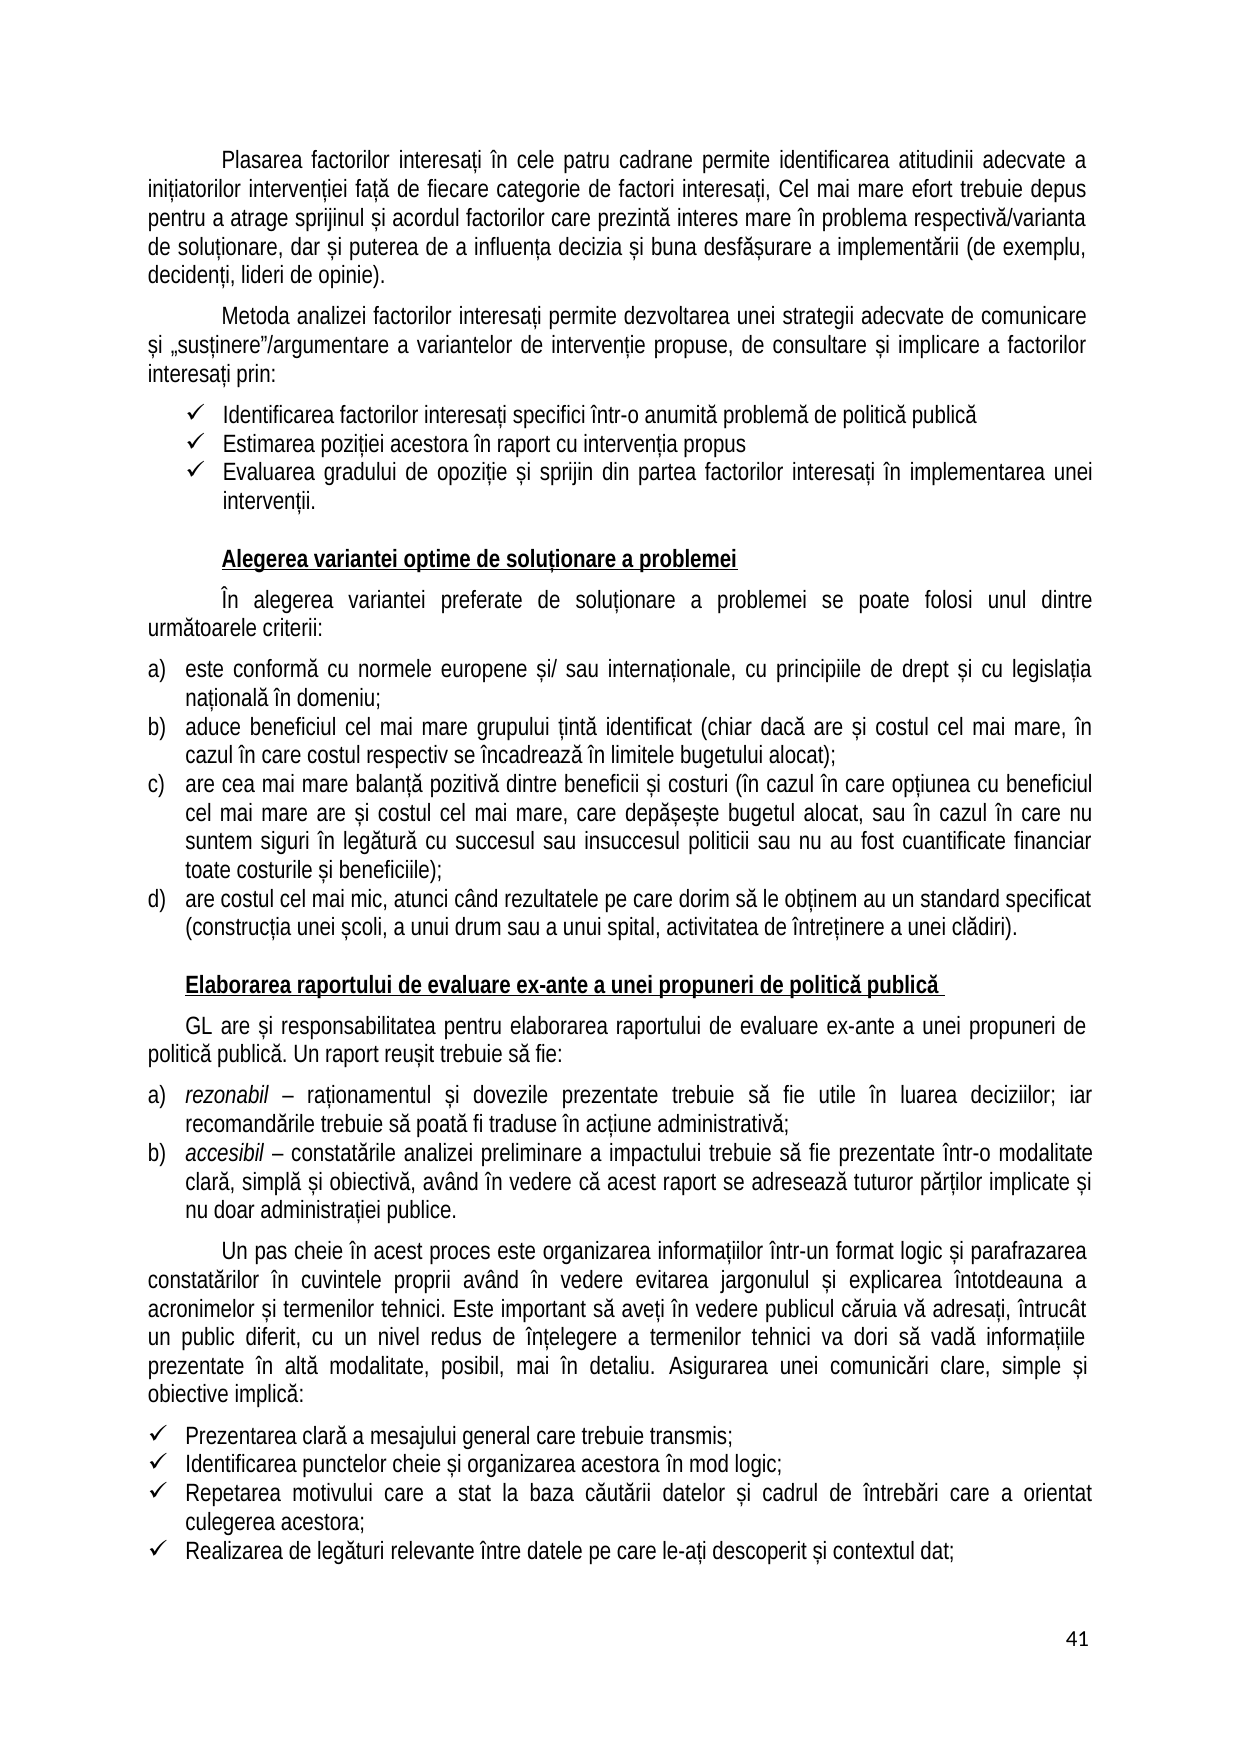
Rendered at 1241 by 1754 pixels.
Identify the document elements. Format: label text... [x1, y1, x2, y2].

text Plasarea factorilor interesați în cele patru cadrane permite identificarea atitudinii adecvate a inițiatorilor intervenției față de fiecare categorie de factori interesați, Cel mai mare efort trebuie depus pentru a atrage sprijinul și acordul factorilor care prezintă interes mare în problema respectivă/varianta de soluționare, dar și puterea de a influența decizia și buna desfășurare a implementării (de exemplu, decidenți, lideri de opinie). [148, 146, 1089, 289]
text În alegerea variantei preferate de soluționare a problemei se poate folosi unul dintre următoarele criterii: [148, 585, 1095, 642]
text Alegerea variantei optime de soluționare a problemei [221, 543, 1089, 572]
list are cea mai mare balanță pozitivă dintre beneficii și costuri (în cazul în care opțiunea cu beneficiul cel mai mare are și costul cel mai mare, care depășește bugetul alocat, sau în cazul în care nu suntem siguri în legătură cu succesul sau insuccesul politicii sau nu au fost cuantificate financiar toate costurile și beneficiile); [148, 769, 1095, 884]
list aduce beneficiul cel mai mare grupului țintă identificat (chiar dacă are și costul cel mai mare, în cazul în care costul respectiv se încadrează în limitele bugetului alocat); [148, 712, 1095, 769]
list Prezentarea clară a mesajului general care trebuie transmis; [148, 1421, 1095, 1449]
list Evaluarea gradului de opoziție și sprijin din partea factorilor interesați în implementarea unei intervenții. [185, 457, 1095, 515]
text Un pas cheie în acest proces este organizarea informațiilor într-un format logic și parafrazarea constatărilor în cuvintele proprii având în vedere evitarea jargonulul și explicarea întotdeauna a acronimelor și termenilor tehnici. Este important să aveți în vedere publicul căruia vă adresați, întrucât un public diferit, cu un nivel redus de înțelegere a termenilor tehnici va dori să vadă informațiile prezentate în altă modalitate, posibil, mai în detaliu. Asigurarea unei comunicări clare, simple și obiective implică: [148, 1236, 1089, 1408]
list accesibil – constatările analizei preliminare a impactului trebuie să fie prezentate într-o modalitate clară, simplă și obiectivă, având în vedere că acest raport se adresează tuturor părților implicate și nu doar administrației publice. [148, 1138, 1095, 1224]
list Repetarea motivului care a stat la baza căutării datelor și cadrul de întrebări care a orientat culegerea acestora; [148, 1478, 1095, 1536]
list are costul cel mai mic, atunci când rezultatele pe care dorim să le obținem au un standard specificat (construcția unei școli, a unui drum sau a unui spital, activitatea de întreținere a unei clădiri). [148, 884, 1095, 941]
text Elaborarea raportului de evaluare ex-ante a unei propuneri de politică publică [185, 969, 1089, 998]
text GL are și responsabilitatea pentru elaborarea raportului de evaluare ex-ante a unei propuneri de politică publică. Un raport reușit trebuie să fie: [148, 1011, 1089, 1068]
list Estimarea poziției acestora în raport cu intervenția propus [185, 428, 1095, 457]
list rezonabil – raționamentul și dovezile prezentate trebuie să fie utile în luarea deciziilor; iar recomandările trebuie să poată fi traduse în acțiune administrativă; [148, 1081, 1095, 1138]
list Realizarea de legături relevante între datele pe care le-ați descoperit și contextul dat; [148, 1536, 1095, 1565]
list este conformă cu normele europene și/ sau internaționale, cu principiile de drept și cu legislația națională în domeniu; [148, 654, 1095, 712]
list Identificarea punctelor cheie și organizarea acestora în mod logic; [148, 1449, 1095, 1478]
list Identificarea factorilor interesați specifici într-o anumită problemă de politică publică [185, 400, 1095, 428]
text Metoda analizei factorilor interesați permite dezvoltarea unei strategii adecvate de comunicare și „susținere”/argumentare a variantelor de intervenție propuse, de consultare și implicare a factorilor interesați prin: [148, 301, 1089, 387]
